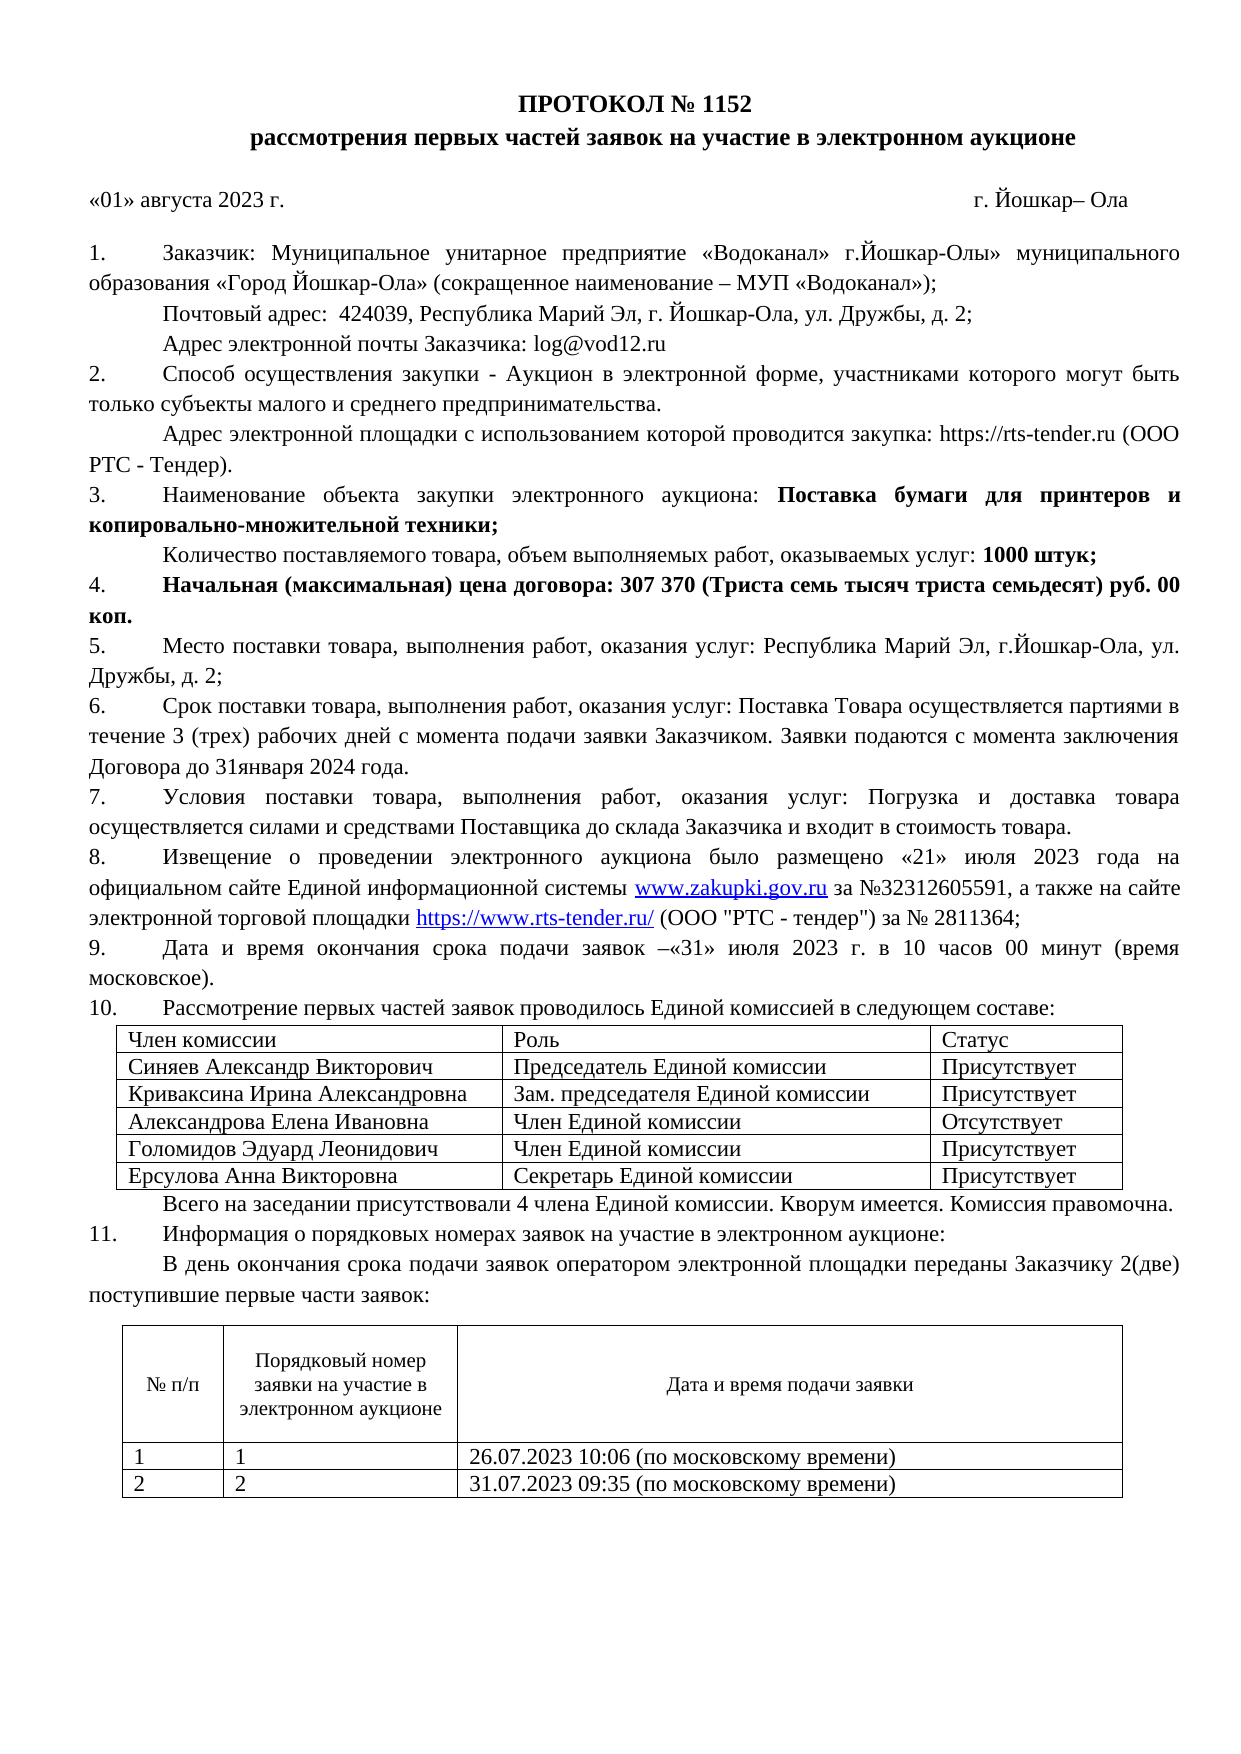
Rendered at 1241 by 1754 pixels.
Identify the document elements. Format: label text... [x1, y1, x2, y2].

table_cell Зам. председателя Единой комиссии [503, 1080, 930, 1107]
table_cell Отсутствует [931, 1108, 1122, 1134]
table_cell Александрова Елена Ивановна [117, 1108, 502, 1134]
text Адрес электронной почты Заказчика: log@vod12.ru [89, 330, 1181, 356]
table_cell 26.07.2023 10:06 (по московскому времени) [458, 1443, 1122, 1469]
text рассмотрения первых частей заявок на участие в электронном аукционе [89, 122, 1181, 150]
table_cell 2 [123, 1470, 223, 1497]
text Количество поставляемого товара, объем выполняемых работ, оказываемых услуг: 1000 штук; [89, 541, 1181, 568]
table_cell Присутствует [931, 1053, 1122, 1079]
text ПРОТОКОЛ № 1152 [89, 89, 1181, 117]
table_header Член комиссии [117, 1026, 502, 1052]
list Наименование объекта закупки электронного аукциона: Поставка бумаги для принтеров и копировально-множительной техники; [89, 481, 1181, 537]
table_cell Член Единой комиссии [503, 1135, 930, 1162]
table_cell Член Единой комиссии [503, 1108, 930, 1134]
list Извещение о проведении электронного аукциона было размещено «21» июля 2023 года на официальном сайте Единой информационной системы www.zakupki.gov.ru за №32312605591, а также на сайте электронной торговой площадки https://www.rts-tender.ru/ (ООО "РТС - тендер") за № 2811364; [89, 843, 1181, 930]
text «01» августа 2023 г. г. Йошкар– Ола [89, 186, 1181, 213]
table_cell Голомидов Эдуард Леонидович [117, 1135, 502, 1162]
table_header Роль [503, 1026, 930, 1052]
list Дата и время окончания срока подачи заявок –«31» июля 2023 г. в 10 часов 00 минут (время московское). [89, 934, 1181, 991]
text Всего на заседании присутствовали 4 члена Единой комиссии. Кворум имеется. Комиссия правомочна. [89, 1190, 1181, 1216]
list Заказчик: Муниципальное унитарное предприятие «Водоканал» г.Йошкар-Олы» муниципального образования «Город Йошкар-Ола» (сокращенное наименование – МУП «Водоканал»); [89, 239, 1181, 296]
table_cell Присутствует [931, 1080, 1122, 1107]
list Начальная (максимальная) цена договора: 307 370 (Триста семь тысяч триста семьдесят) руб. 00 коп. [89, 571, 1181, 628]
table_cell Председатель Единой комиссии [503, 1053, 930, 1079]
table_cell Ерсулова Анна Викторовна [117, 1163, 502, 1189]
list Рассмотрение первых частей заявок проводилось Единой комиссией в следующем составе: [89, 994, 1181, 1021]
table_cell 1 [123, 1443, 223, 1469]
table_cell 2 [224, 1470, 457, 1497]
table_cell Криваксина Ирина Александровна [117, 1080, 502, 1107]
text 11. Информация о порядковых номерах заявок на участие в электронном аукционе: [89, 1220, 1181, 1247]
table_cell 1 [224, 1443, 457, 1469]
table_cell 31.07.2023 09:35 (по московскому времени) [458, 1470, 1122, 1497]
list Условия поставки товара, выполнения работ, оказания услуг: Погрузка и доставка товара осуществляется силами и средствами Поставщика до склада Заказчика и входит в стоимость товара. [89, 783, 1181, 839]
text Адрес электронной площадки с использованием которой проводится закупка: https://rts-tender.ru (ООО РТС - Тендер). [89, 420, 1181, 477]
text Почтовый адрес: 424039, Республика Марий Эл, г. Йошкар-Ола, ул. Дружбы, д. 2; [89, 299, 1181, 326]
table_cell Присутствует [931, 1163, 1122, 1189]
table_cell Присутствует [931, 1135, 1122, 1162]
table_header Дата и время подачи заявки [458, 1326, 1122, 1442]
table_cell Секретарь Единой комиссии [503, 1163, 930, 1189]
table_header № п/п [123, 1326, 223, 1442]
table_cell Синяев Александр Викторович [117, 1053, 502, 1079]
list Срок поставки товара, выполнения работ, оказания услуг: Поставка Товара осуществляется партиями в течение 3 (трех) рабочих дней с момента подачи заявки Заказчиком. Заявки подаются с момента заключения Договора до 31января 2024 года. [89, 692, 1181, 779]
table_header Порядковый номер заявки на участие в электронном аукционе [224, 1326, 457, 1442]
table_header Статус [931, 1026, 1122, 1052]
list Способ осуществления закупки - Аукцион в электронной форме, участниками которого могут быть только субъекты малого и среднего предпринимательства. [89, 360, 1181, 417]
list Место поставки товара, выполнения работ, оказания услуг: Республика Марий Эл, г.Йошкар-Ола, ул. Дружбы, д. 2; [89, 632, 1181, 688]
text В день окончания срока подачи заявок оператором электронной площадки переданы Заказчику 2(две) поступившие первые части заявок: [89, 1250, 1181, 1307]
